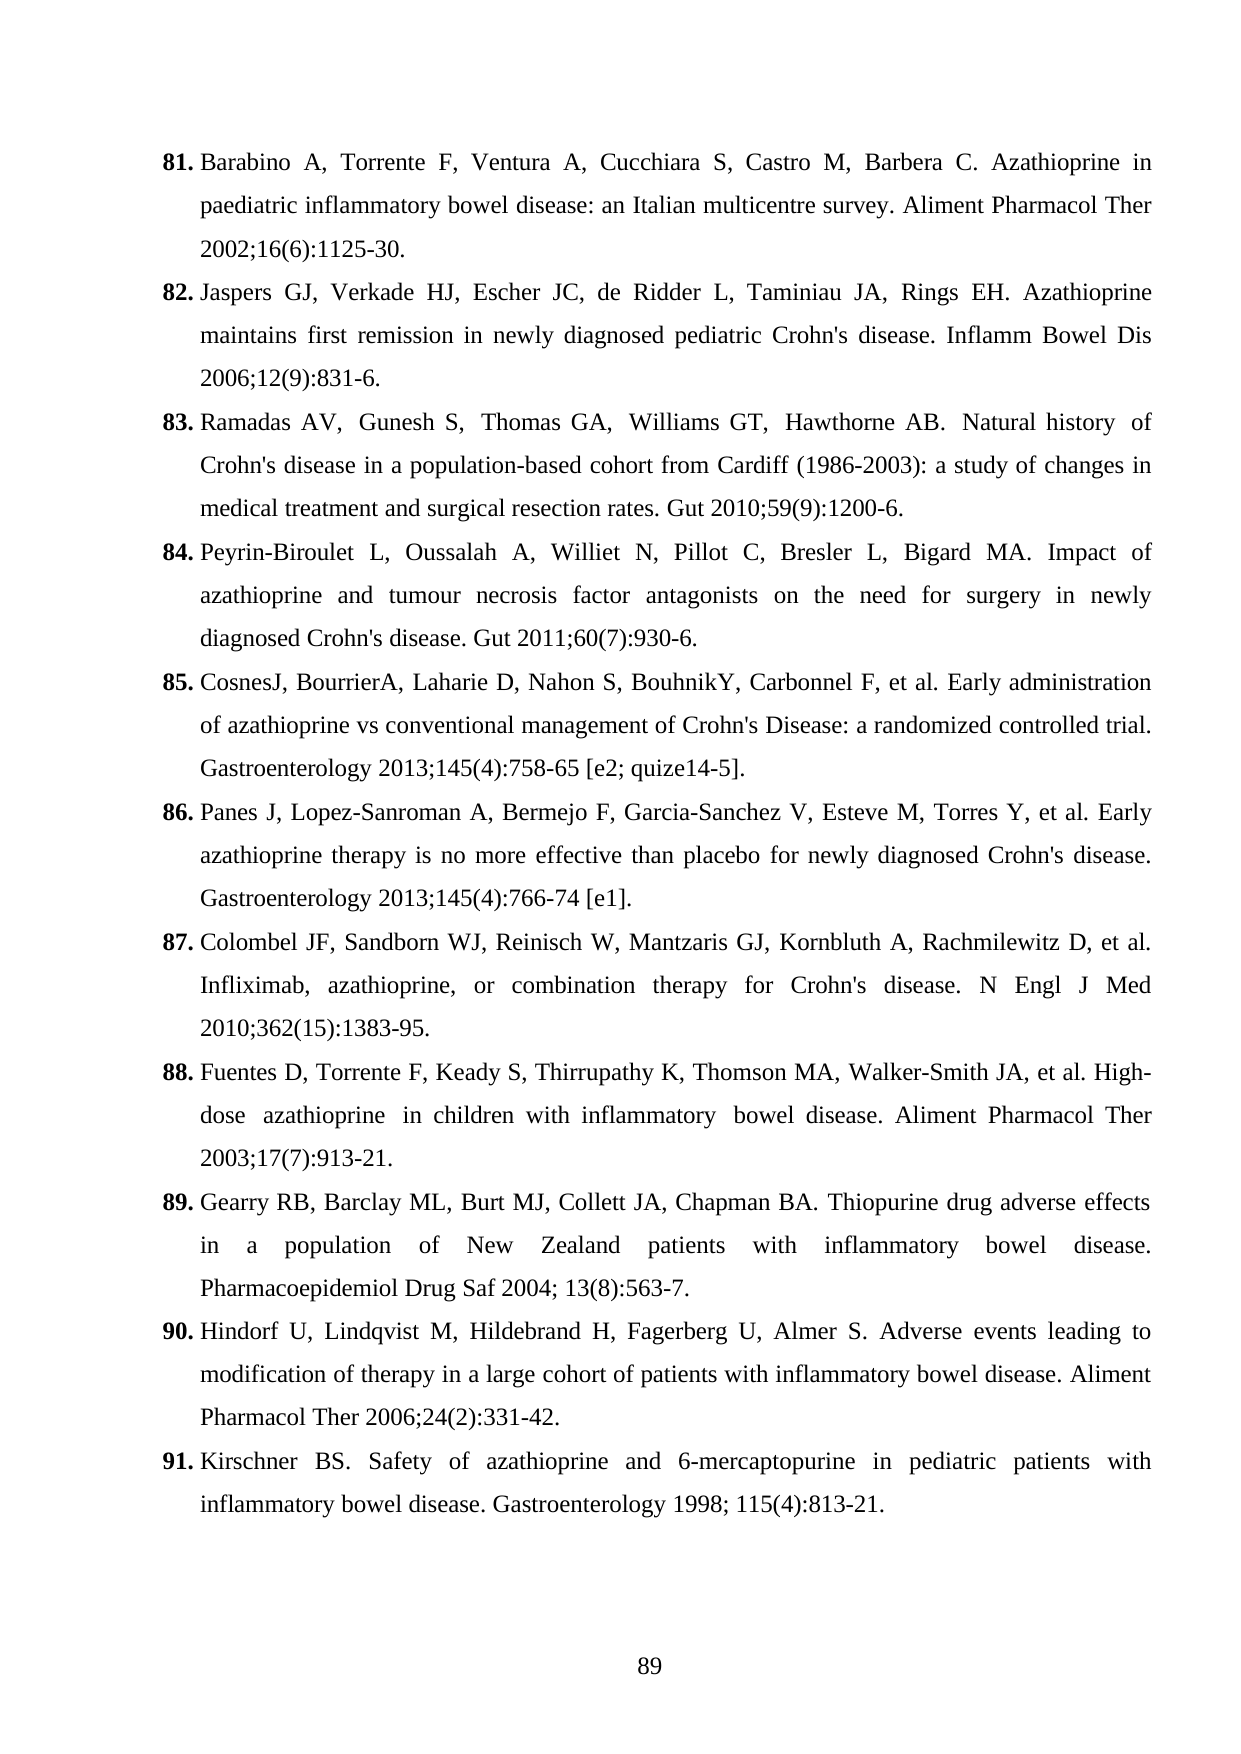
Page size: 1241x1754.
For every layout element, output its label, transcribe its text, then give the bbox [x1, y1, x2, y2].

list Jaspers GJ, Verkade HJ, Escher JC, de Ridder L, Taminiau JA, Rings EH. Azathioprine maintains first remission in newly diagnosed pediatric Crohn's disease. Inflamm Bowel Dis 2006;12(9):831-6. [162, 277, 1152, 392]
list Panes J, Lopez-Sanroman A, Bermejo F, Garcia-Sanchez V, Esteve M, Torres Y, et al. Early azathioprine therapy is no more effective than placebo for newly diagnosed Crohn's disease. Gastroenterology 2013;145(4):766-74 [e1]. [162, 797, 1152, 912]
list CosnesJ, BourrierA, Laharie D, Nahon S, BouhnikY, Carbonnel F, et al. Early administration of azathioprine vs conventional management of Crohn's Disease: a randomized controlled trial. Gastroenterology 2013;145(4):758-65 [e2; quize14-5]. [162, 667, 1152, 782]
list Hindorf U, Lindqvist M, Hildebrand H, Fagerberg U, Almer S. Adverse events leading to modification of therapy in a large cohort of patients with inflammatory bowel disease. Aliment Pharmacol Ther 2006;24(2):331-42. [162, 1316, 1152, 1431]
list Kirschner BS. Safety of azathioprine and 6-mercaptopurine in pediatric patients with inflammatory bowel disease. Gastroenterology 1998; 115(4):813-21. [162, 1446, 1151, 1518]
list Peyrin-Biroulet L, Oussalah A, Williet N, Pillot C, Bresler L, Bigard MA. Impact of azathioprine and tumour necrosis factor antagonists on the need for surgery in newly diagnosed Crohn's disease. Gut 2011;60(7):930-6. [162, 537, 1152, 652]
list Gearry RB, Barclay ML, Burt MJ, Collett JA, Chapman BA. Thiopurine drug adverse effects in a population of New Zealand patients with inflammatory bowel disease. Pharmacoepidemiol Drug Saf 2004; 13(8):563-7. [162, 1187, 1151, 1302]
list Colombel JF, Sandborn WJ, Reinisch W, Mantzaris GJ, Kornbluth A, Rachmilewitz D, et al. Infliximab, azathioprine, or combination therapy for Crohn's disease. N Engl J Med 2010;362(15):1383-95. [162, 927, 1152, 1042]
list Fuentes D, Torrente F, Keady S, Thirrupathy K, Thomson MA, Walker-Smith JA, et al. High- dose azathioprine in children with inflammatory bowel disease. Aliment Pharmacol Ther 2003;17(7):913-21. [162, 1057, 1152, 1172]
list Barabino A, Torrente F, Ventura A, Cucchiara S, Castro M, Barbera C. Azathioprine in paediatric inflammatory bowel disease: an Italian multicentre survey. Aliment Pharmacol Ther 2002;16(6):1125-30. [162, 147, 1152, 262]
list Ramadas AV, Gunesh S, Thomas GA, Williams GT, Hawthorne AB. Natural history of Crohn's disease in a population-based cohort from Cardiff (1986-2003): a study of changes in medical treatment and surgical resection rates. Gut 2010;59(9):1200-6. [162, 407, 1152, 522]
